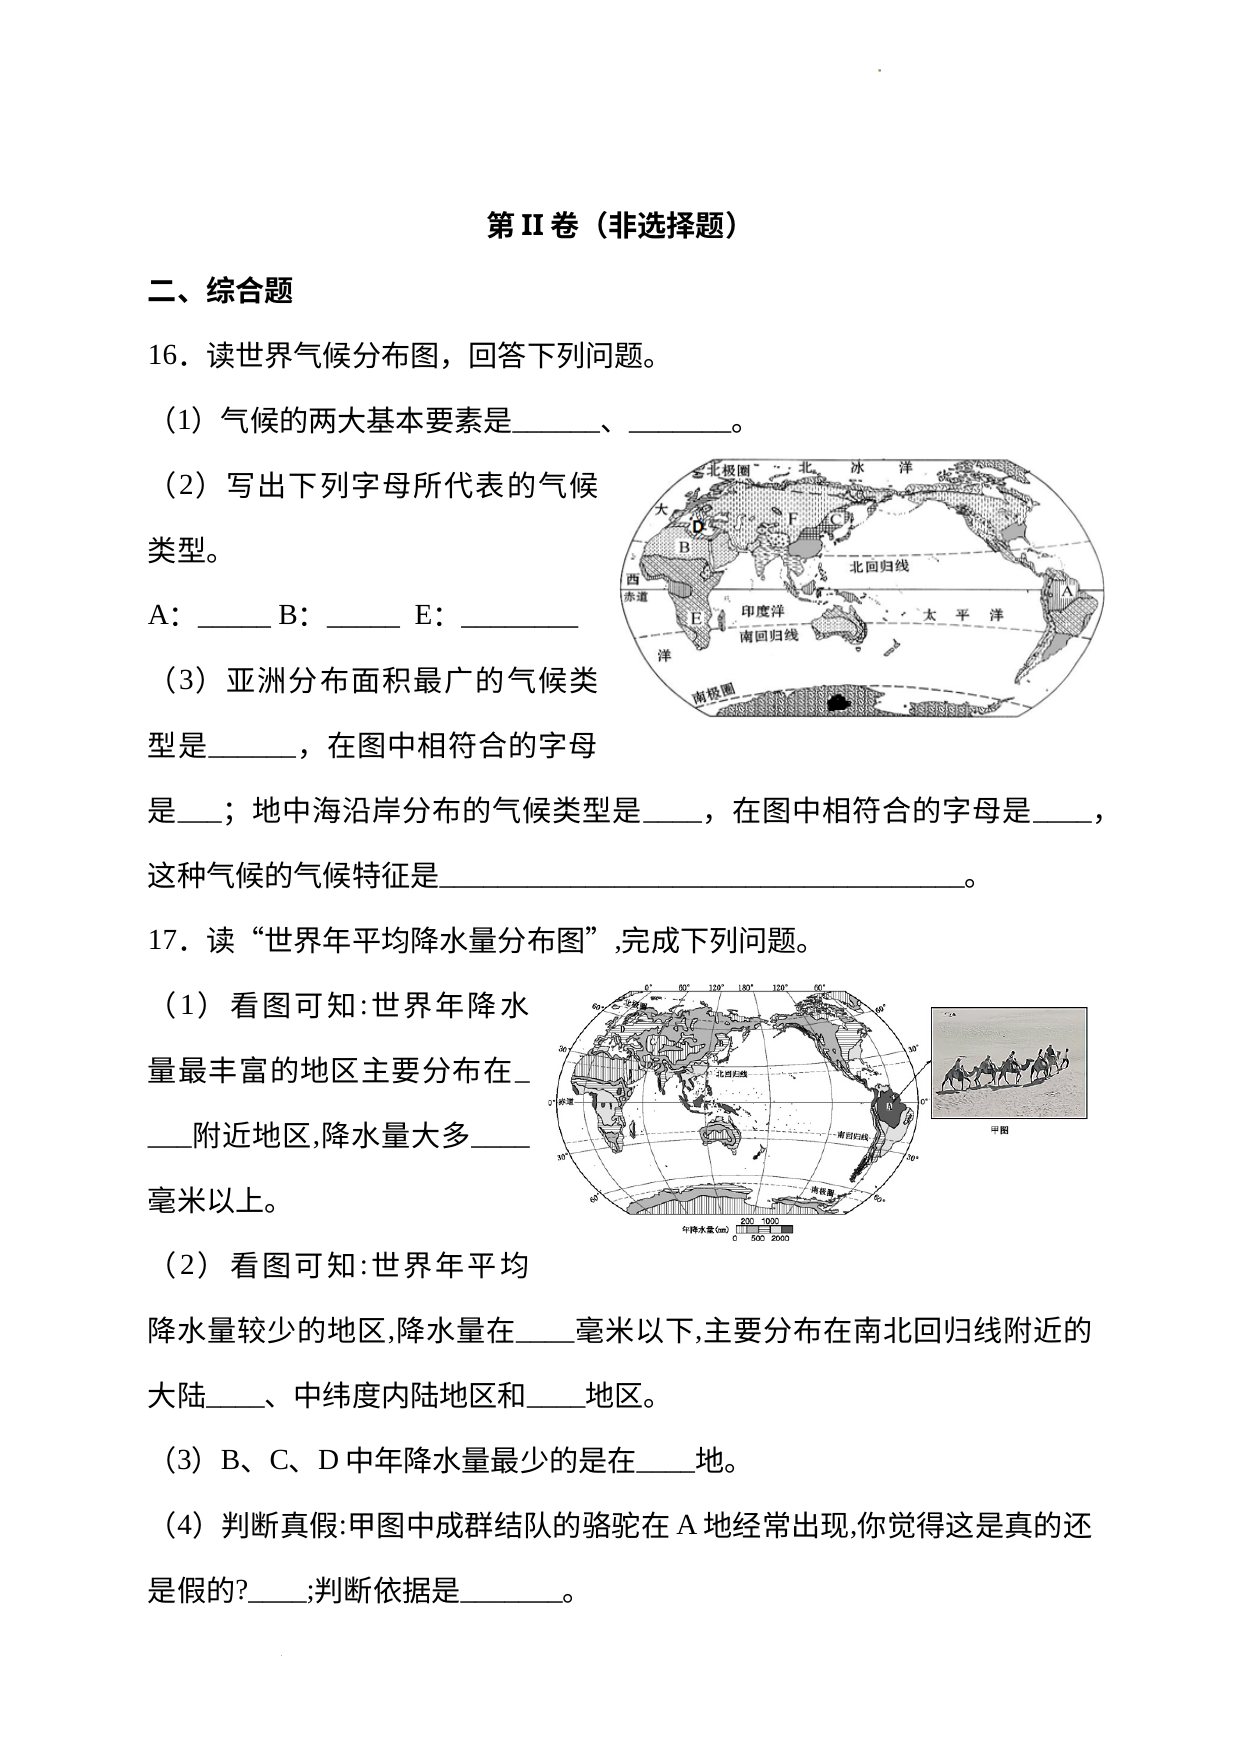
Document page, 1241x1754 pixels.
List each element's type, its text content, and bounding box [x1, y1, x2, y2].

text 16．读世界气候分布图，回答下列问题。 [148, 321, 1092, 386]
text 17．读“世界年平均降水量分布图”,完成下列问题。 [148, 906, 1092, 971]
text （2）看图可知:世界年平均降水量较少的地区,降水量在____毫米以下,主要分布在南北回归线附近的大陆____、中纬度内陆地区和____地区。 [148, 1231, 1092, 1426]
text （1）气候的两大基本要素是______、_______。 [148, 386, 1092, 451]
text （2）写出下列字母所代表的气候类型。 [148, 451, 1092, 581]
picture [548, 975, 1105, 1250]
text 二、综合题 [148, 256, 1092, 321]
picture [617, 456, 1105, 718]
text （3）亚洲分布面积最广的气候类型是______，在图中相符合的字母是___；地中海沿岸分布的气候类型是____，在图中相符合的字母是____，这种气候的气候特征是____________________________________。 [148, 646, 1092, 906]
text A：_____ B：_____ E：________ [148, 581, 617, 646]
text 第II卷（非选择题） [148, 191, 1092, 256]
text （4）判断真假:甲图中成群结队的骆驼在A地经常出现,你觉得这是真的还是假的?____;判断依据是_______。 [148, 1491, 1092, 1621]
text （3）B、C、D中年降水量最少的是在____地。 [148, 1426, 1092, 1491]
